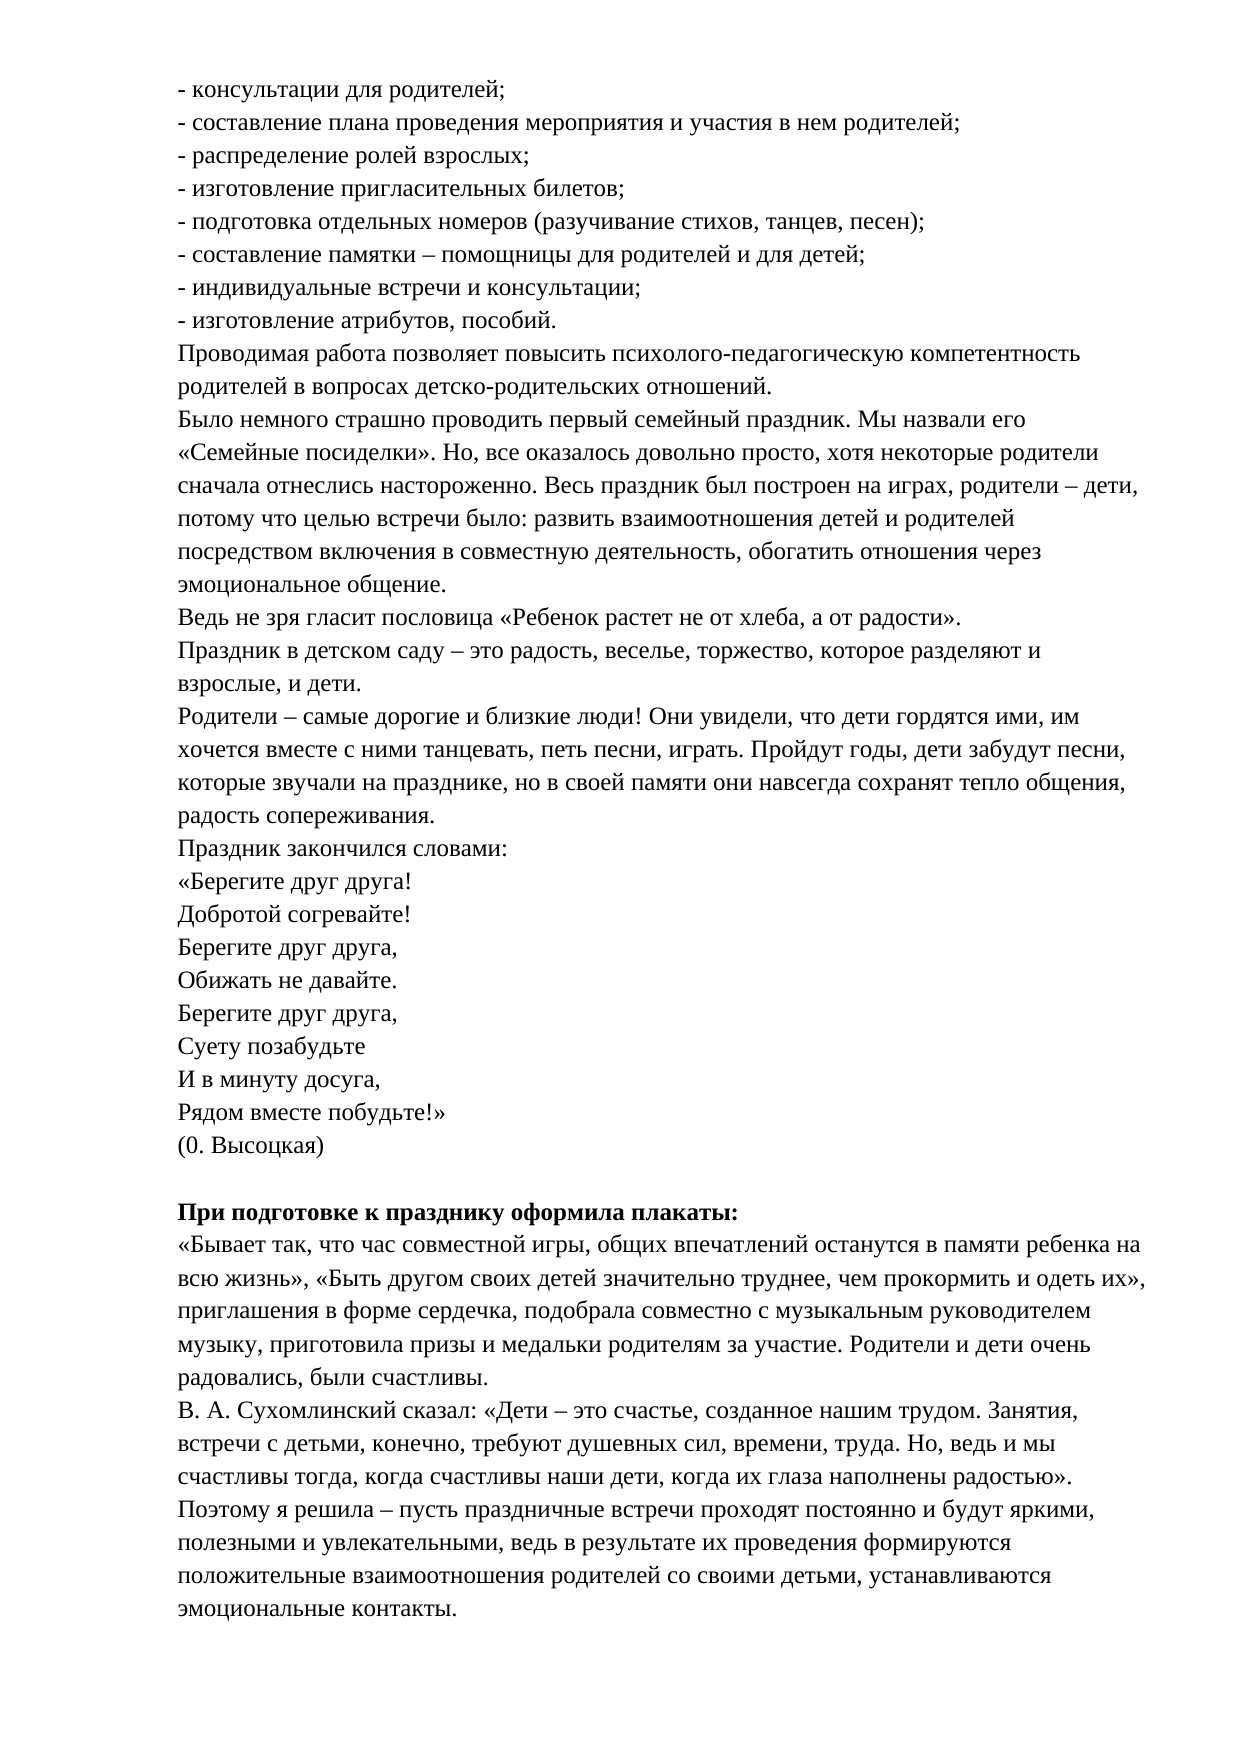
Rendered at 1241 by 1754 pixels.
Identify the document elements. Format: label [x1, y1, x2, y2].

text [177, 74, 1152, 1622]
